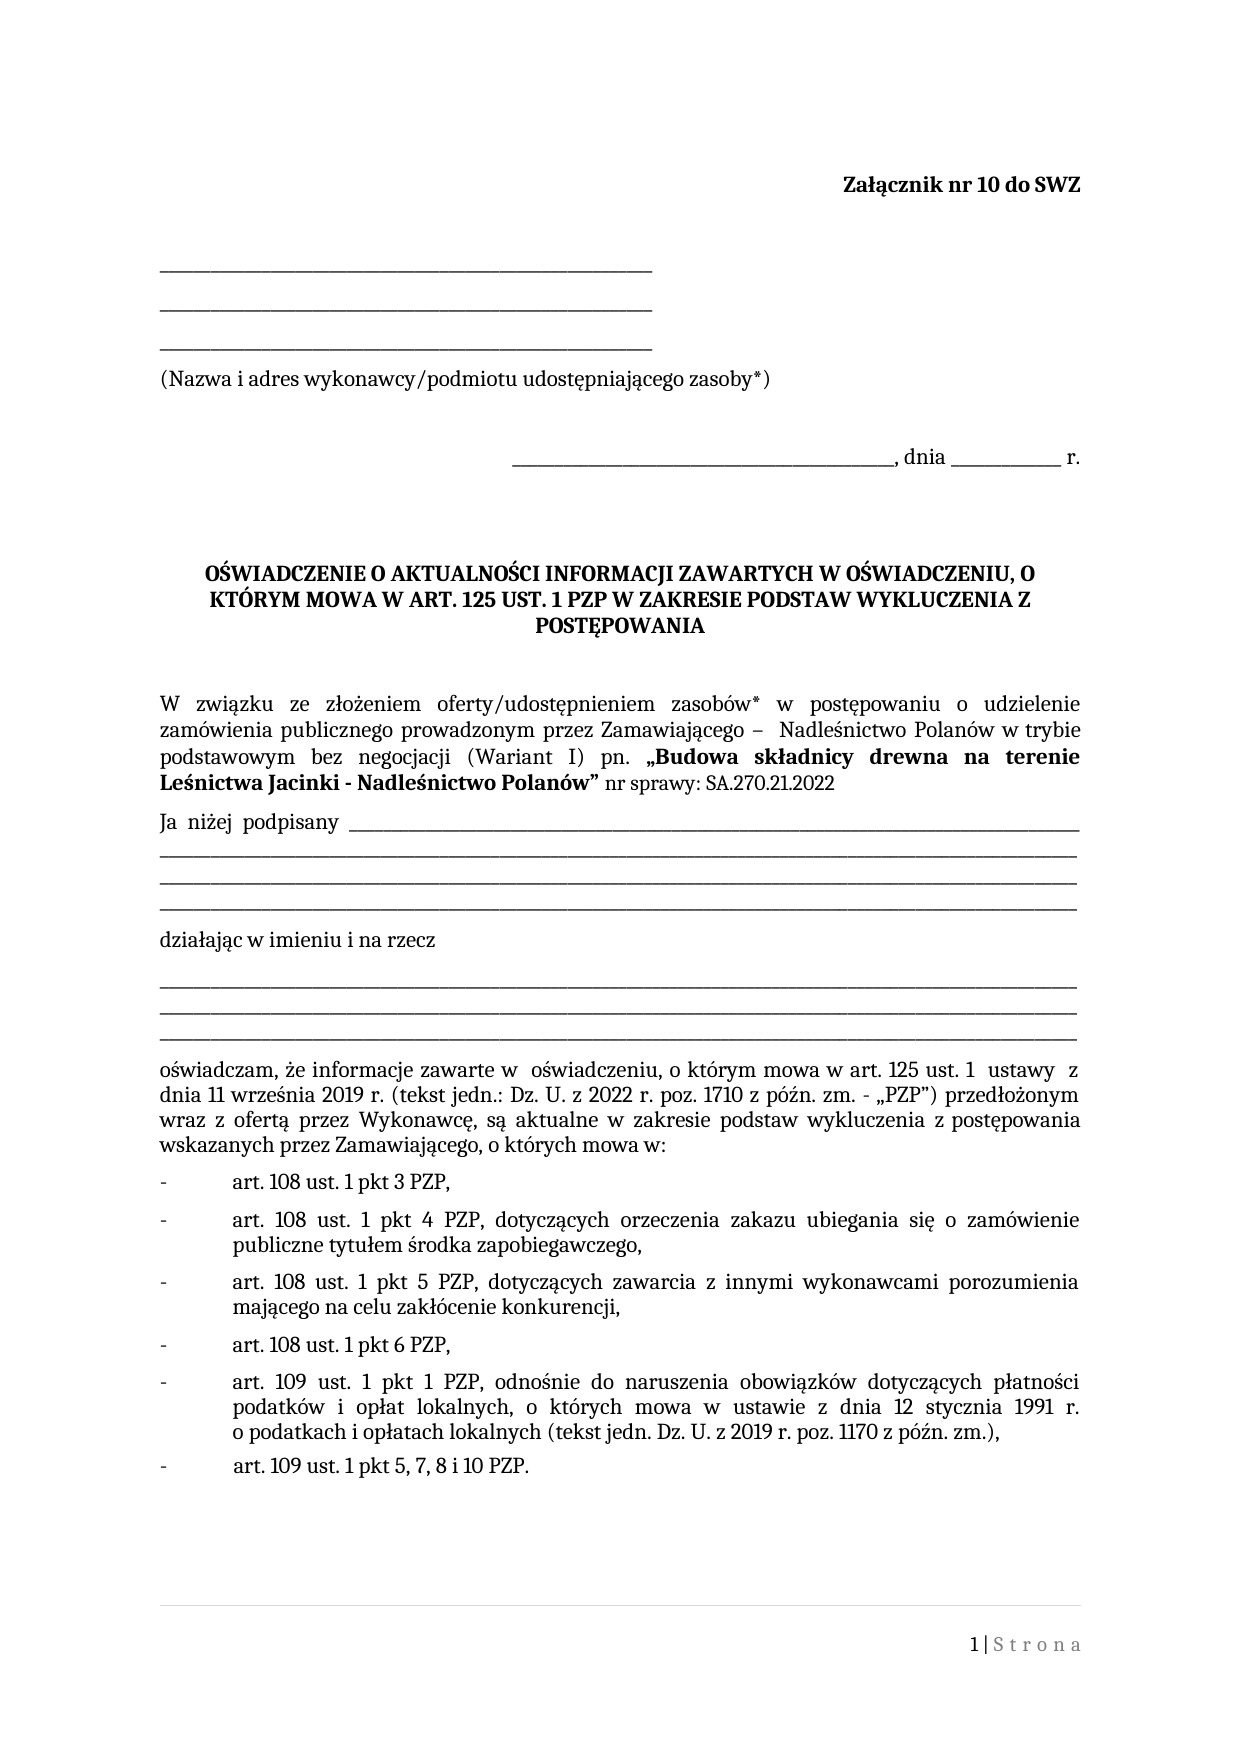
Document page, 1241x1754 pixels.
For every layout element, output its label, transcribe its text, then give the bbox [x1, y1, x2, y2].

text (Nazwa i adres wykonawcy/podmiotu udostępniającego zasoby*) [159, 366, 1081, 393]
text - art. 108 ust. 1 pkt 4 PZP, dotyczących orzeczenia zakazu ubiegania się o zamówienie publiczne tytułem środka zapobiegawczego, [159, 1207, 1081, 1257]
text oświadczam, że informacje zawarte w oświadczeniu, o którym mowa w art. 125 ust. 1 ustawy z dnia 11 września 2019 r. (tekst jedn.: Dz. U. z 2022 r. poz. 1710 z późn. zm. - „PZP”) przedłożonym wraz z ofertą przez Wykonawcę, są aktualne w zakresie podstaw wykluczenia z postępowania wskazanych przez Zamawiającego, o których mowa w: [159, 1057, 1081, 1157]
list - art. 109 ust. 1 pkt 5, 7, 8 i 10 PZP. [159, 1453, 1081, 1479]
text - art. 109 ust. 1 pkt 1 PZP, odnośnie do naruszenia obowiązków dotyczących płatności podatków i opłat lokalnych, o których mowa w ustawie z dnia 12 stycznia 1991 r. o podatkach i opłatach lokalnych (tekst jedn. Dz. U. z 2019 r. poz. 1170 z późn. zm.), [159, 1370, 1081, 1445]
text W związku ze złożeniem oferty/udostępnieniem zasobów* w postępowaniu o udzielenie zamówienia publicznego prowadzonym przez Zamawiającego – Nadleśnictwo Polanów w trybie podstawowym bez negocjacji (Wariant I) pn. „Budowa składnicy drewna na terenie Leśnictwa Jacinki - Nadleśnictwo Polanów” nr sprawy: SA.270.21.2022 [159, 691, 1081, 796]
text __________________________________________________________ [159, 327, 1081, 354]
text - art. 108 ust. 1 pkt 5 PZP, dotyczących zawarcia z innymi wykonawcami porozumienia mającego na celu zakłócenie konkurencji, [159, 1270, 1081, 1320]
text - art. 108 ust. 1 pkt 3 PZP, [159, 1170, 1081, 1195]
text Załącznik nr 10 do SWZ [159, 172, 1081, 198]
text __________________________________________________________ [159, 288, 1081, 315]
text OŚWIADCZENIE O AKTUALNOŚCI INFORMACJI ZAWARTYCH W OŚWIADCZENIU, O KTÓRYM MOWA W ART. 125 UST. 1 PZP W ZAKRESIE PODSTAW WYKLUCZENIA Z POSTĘPOWANIA [159, 561, 1081, 639]
text - art. 108 ust. 1 pkt 6 PZP, [159, 1332, 1081, 1357]
text Ja niżej podpisany ______________________________________________________________________________________ ____________________________________________________________________________________________________________________________________________________________________________________________________________________________________________________________________________________________________________________________________ [159, 809, 1081, 914]
text __________________________________________________________ [159, 250, 1081, 276]
text działając w imieniu i na rzecz [159, 927, 1081, 953]
text ____________________________________________________________________________________________________________________________________________________________________________________________________________________________________________________________________________________________________________________________________ [159, 966, 1081, 1045]
text _____________________________________________, dnia _____________ r. [159, 444, 1081, 470]
